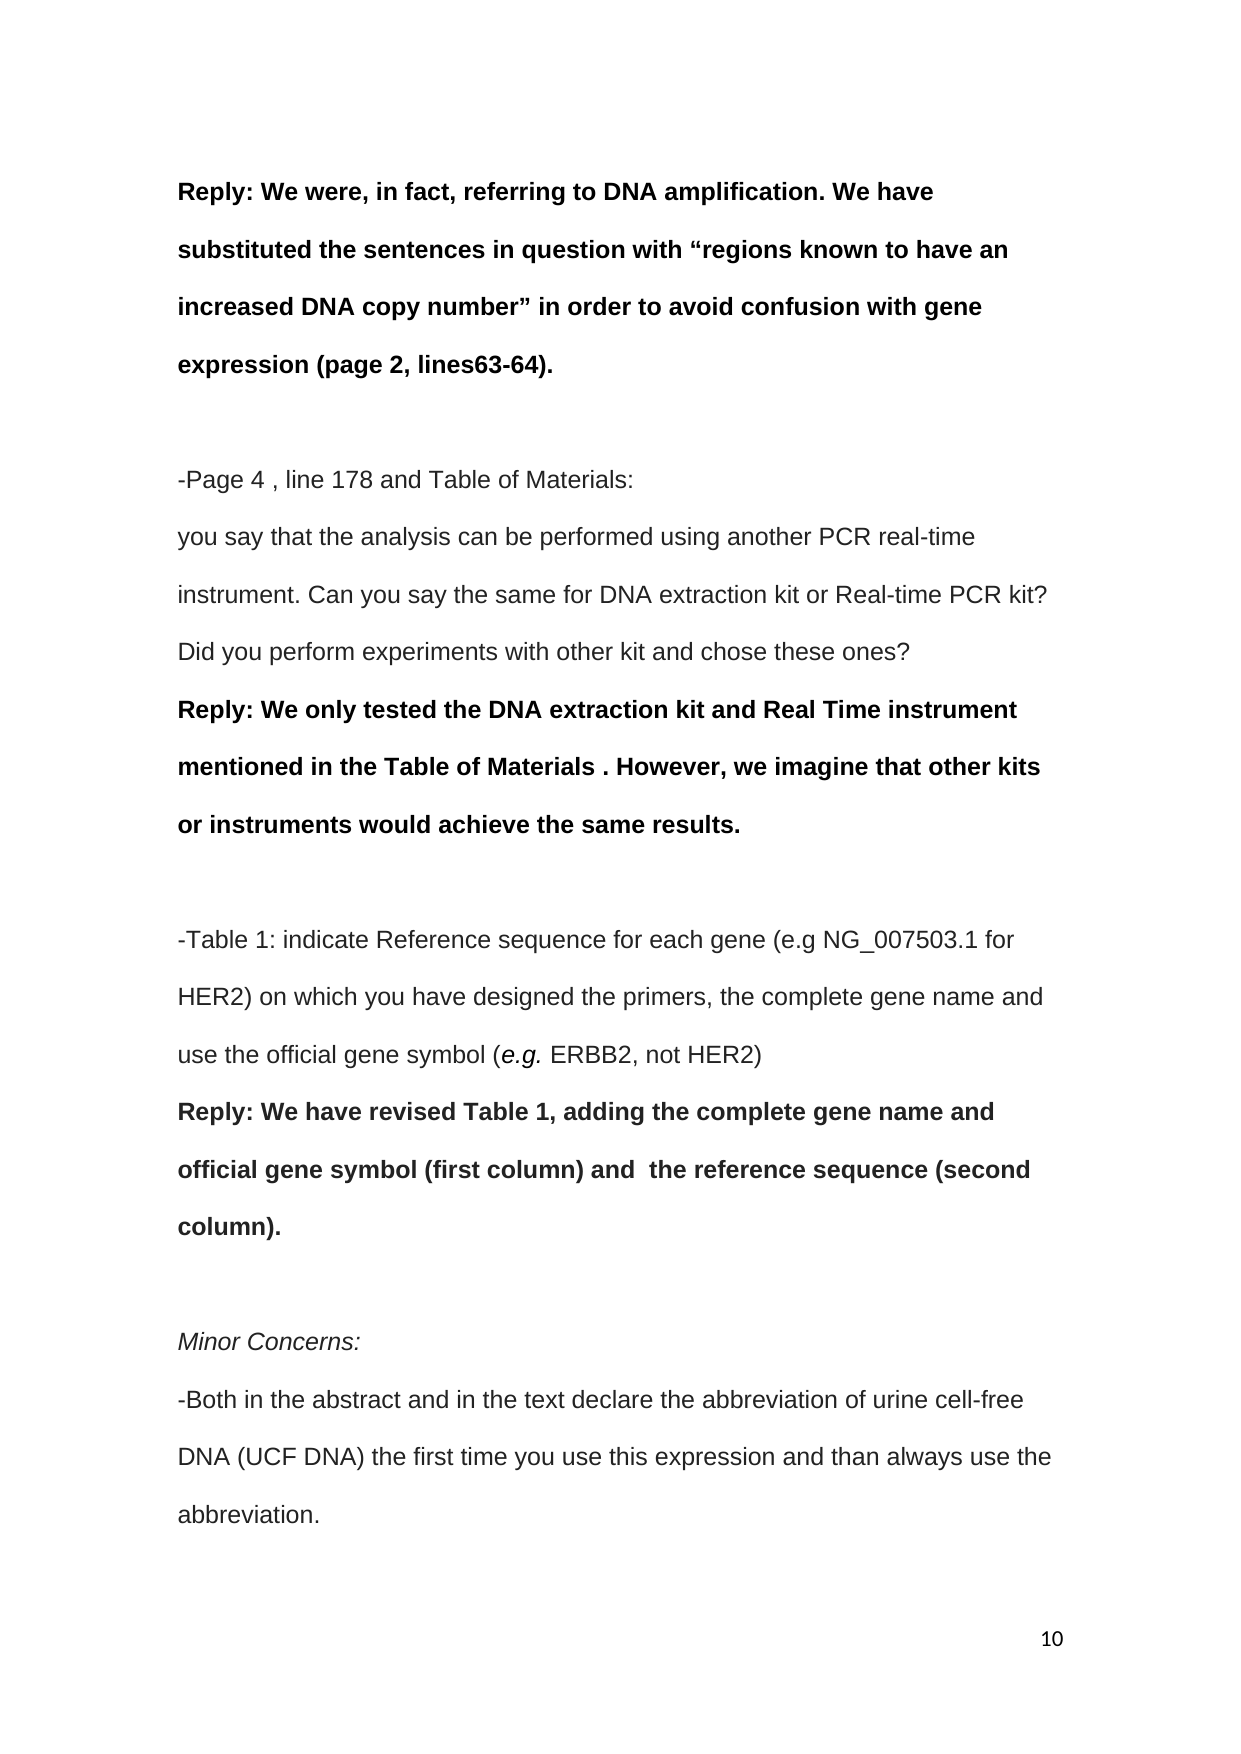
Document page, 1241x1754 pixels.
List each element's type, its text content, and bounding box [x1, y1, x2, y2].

text Reply: We only tested the DNA extraction kit and Real Time instrument mentioned in the Table of Materials . However, we imagine that other kits or instruments would achieve the same results. [177, 695, 1063, 838]
text Reply: We have revised Table 1, adding the complete gene name and official gene symbol (first column) and the reference sequence (second column). Minor Concerns: -Both in the abstract and in the text declare the abbreviation of urine cell-free DNA (UCF DNA) the first time you use this expression and than always use the abbreviation. [177, 1097, 1063, 1528]
text Reply: We were, in fact, referring to DNA amplification. We have substituted the sentences in question with “regions known to have an increased DNA copy number” in order to avoid confusion with gene expression (page 2, lines63-64). [177, 177, 1063, 378]
text -Table 1: indicate Reference sequence for each gene (e.g NG_007503.1 for HER2) on which you have designed the primers, the complete gene name and use the official gene symbol (e.g. ERBB2, not HER2) [177, 867, 1063, 1068]
text -Page 4 , line 178 and Table of Materials: you say that the analysis can be performed using another PCR real-time instrument. Can you say the same for DNA extraction kit or Real-time PCR kit? Did you perform experiments with other kit and chose these ones? [177, 407, 1063, 666]
